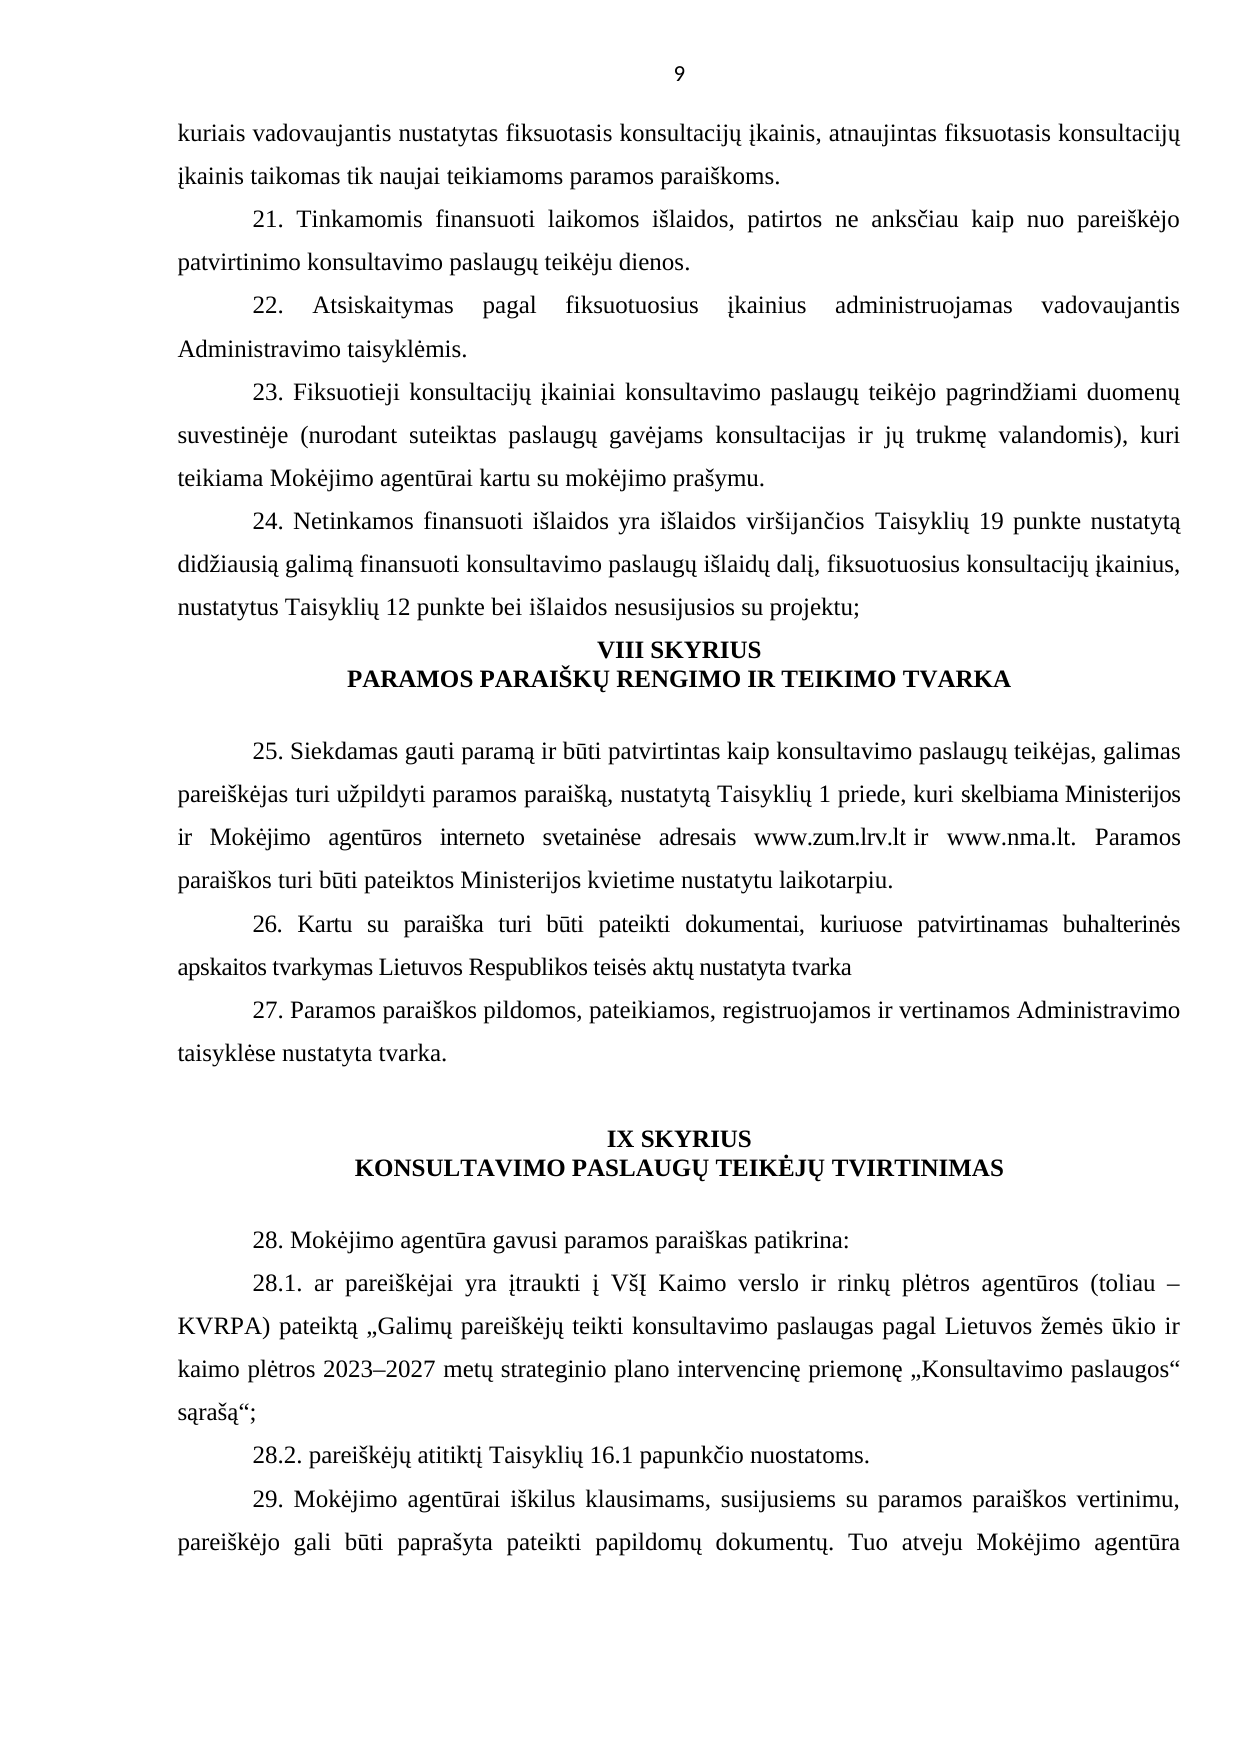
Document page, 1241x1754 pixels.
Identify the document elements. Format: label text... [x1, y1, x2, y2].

text 28. Mokėjimo agentūra gavusi paramos paraiškas patikrina: [177, 1225, 1181, 1254]
text 28.1. ar pareiškėjai yra įtraukti į VšĮ Kaimo verslo ir rinkų plėtros agentūros (toliau – KVRPA) pateiktą „Galimų pareiškėjų teikti konsultavimo paslaugas pagal Lietuvos žemės ūkio ir kaimo plėtros 2023–2027 metų strateginio plano intervencinę priemonę „Konsultavimo paslaugos“ sąrašą“; [177, 1268, 1181, 1426]
text 24. Netinkamos finansuoti išlaidos yra išlaidos viršijančios Taisyklių 19 punkte nustatytą didžiausią galimą finansuoti konsultavimo paslaugų išlaidų dalį, fiksuotuosius konsultacijų įkainius, nustatytus Taisyklių 12 punkte bei išlaidos nesusijusios su projektu; [177, 506, 1181, 621]
text VIII SKYRIUS [177, 636, 1181, 664]
text KONSULTAVIMO PASLAUGŲ TEIKĖJŲ TVIRTINIMAS [177, 1153, 1181, 1182]
text PARAMOS PARAIŠKŲ RENGIMO IR TEIKIMO TVARKA [177, 664, 1181, 693]
text 21. Tinkamomis finansuoti laikomos išlaidos, patirtos ne anksčiau kaip nuo pareiškėjo patvirtinimo konsultavimo paslaugų teikėju dienos. [177, 204, 1181, 276]
text 23. Fiksuotieji konsultacijų įkainiai konsultavimo paslaugų teikėjo pagrindžiami duomenų suvestinėje (nurodant suteiktas paslaugų gavėjams konsultacijas ir jų trukmę valandomis), kuri teikiama Mokėjimo agentūrai kartu su mokėjimo prašymu. [177, 377, 1181, 492]
text 26. Kartu su paraiška turi būti pateikti dokumentai, kuriuose patvirtinamas buhalterinės apskaitos tvarkymas Lietuvos Respublikos teisės aktų nustatyta tvarka [177, 909, 1181, 981]
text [177, 1484, 1181, 1556]
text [177, 118, 1181, 190]
text IX SKYRIUS [177, 1124, 1181, 1153]
text 28.2. pareiškėjų atitiktį Taisyklių 16.1 papunkčio nuostatoms. [177, 1441, 1181, 1469]
text 27. Paramos paraiškos pildomos, pateikiamos, registruojamos ir vertinamos Administravimo taisyklėse nustatyta tvarka. [177, 995, 1181, 1067]
text 22. Atsiskaitymas pagal fiksuotuosius įkainius administruojamas vadovaujantis Administravimo taisyklėmis. [177, 291, 1181, 362]
text 25. Siekdamas gauti paramą ir būti patvirtintas kaip konsultavimo paslaugų teikėjas, galimas pareiškėjas turi užpildyti paramos paraišką, nustatytą Taisyklių 1 priede, kuri skelbiama Ministerijos ir Mokėjimo agentūros interneto svetainėse adresais www.zum.lrv.lt ir www.nma.lt. Paramos paraiškos turi būti pateiktos Ministerijos kvietime nustatytu laikotarpiu. [177, 736, 1181, 894]
